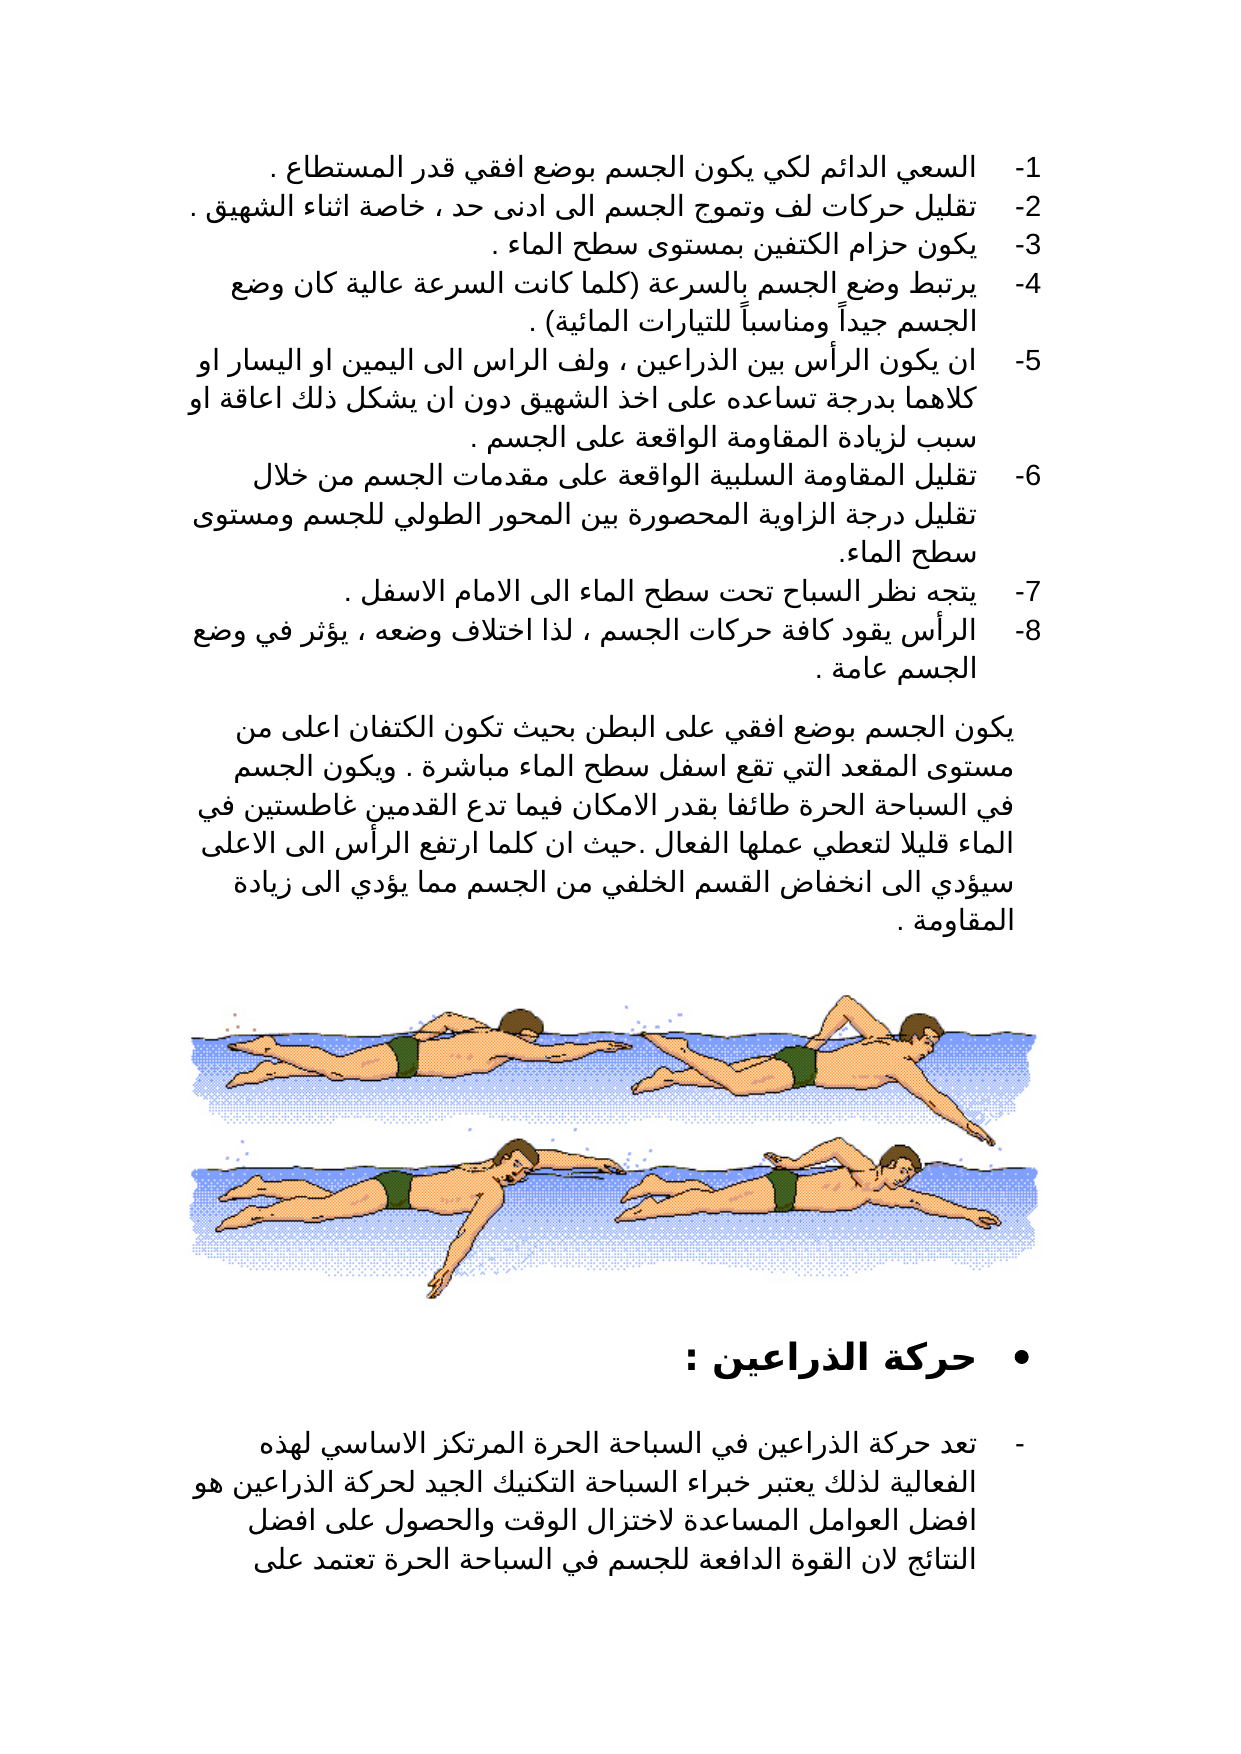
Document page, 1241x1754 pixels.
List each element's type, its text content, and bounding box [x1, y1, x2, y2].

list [187, 1426, 1015, 1576]
list السعي الدائم لكي يكون الجسم بوضع افقي قدر المستطاع . [187, 150, 1015, 183]
list تقليل المقاومة السلبية الواقعة على مقدمات الجسم من خلال تقليل درجة الزاوية المحصورة بين المحور الطولي للجسم ومستوى سطح الماء. [187, 458, 1015, 569]
list الرأس يقود كافة حركات الجسم ، لذا اختلاف وضعه ، يؤثر في وضع الجسم عامة . [187, 612, 1015, 684]
text يكون الجسم بوضع افقي على البطن بحيث تكون الكتفان اعلى من مستوى المقعد التي تقع اسفل سطح الماء مباشرة . ويكون الجسم في السباحة الحرة طائفا بقدر الامكان فيما تدع القدمين غاطستين في الماء قليلا لتعطي عملها الفعال .حيث ان كلما ارتفع الرأس الى الاعلى سيؤدي الى انخفاض القسم الخلفي من الجسم مما يؤدي الى زيادة المقاومة . [187, 710, 1015, 937]
list يتجه نظر السباح تحت سطح الماء الى الامام الاسفل . [187, 574, 1015, 607]
list حركة الذراعين : [187, 1335, 1015, 1379]
picture [187, 994, 1053, 1311]
list يرتبط وضع الجسم بالسرعة (كلما كانت السرعة عالية كان وضع الجسم جيداً ومناسباً للتيارات المائية) . [187, 266, 1015, 338]
list تقليل حركات لف وتموج الجسم الى ادنى حد ، خاصة اثناء الشهيق . [187, 188, 1015, 222]
list يكون حزام الكتفين بمستوى سطح الماء . [187, 227, 1015, 261]
list ان يكون الرأس بين الذراعين ، ولف الراس الى اليمين او اليسار او كلاهما بدرجة تساعده على اخذ الشهيق دون ان يشكل ذلك اعاقة او سبب لزيادة المقاومة الواقعة على الجسم . [187, 343, 1015, 453]
